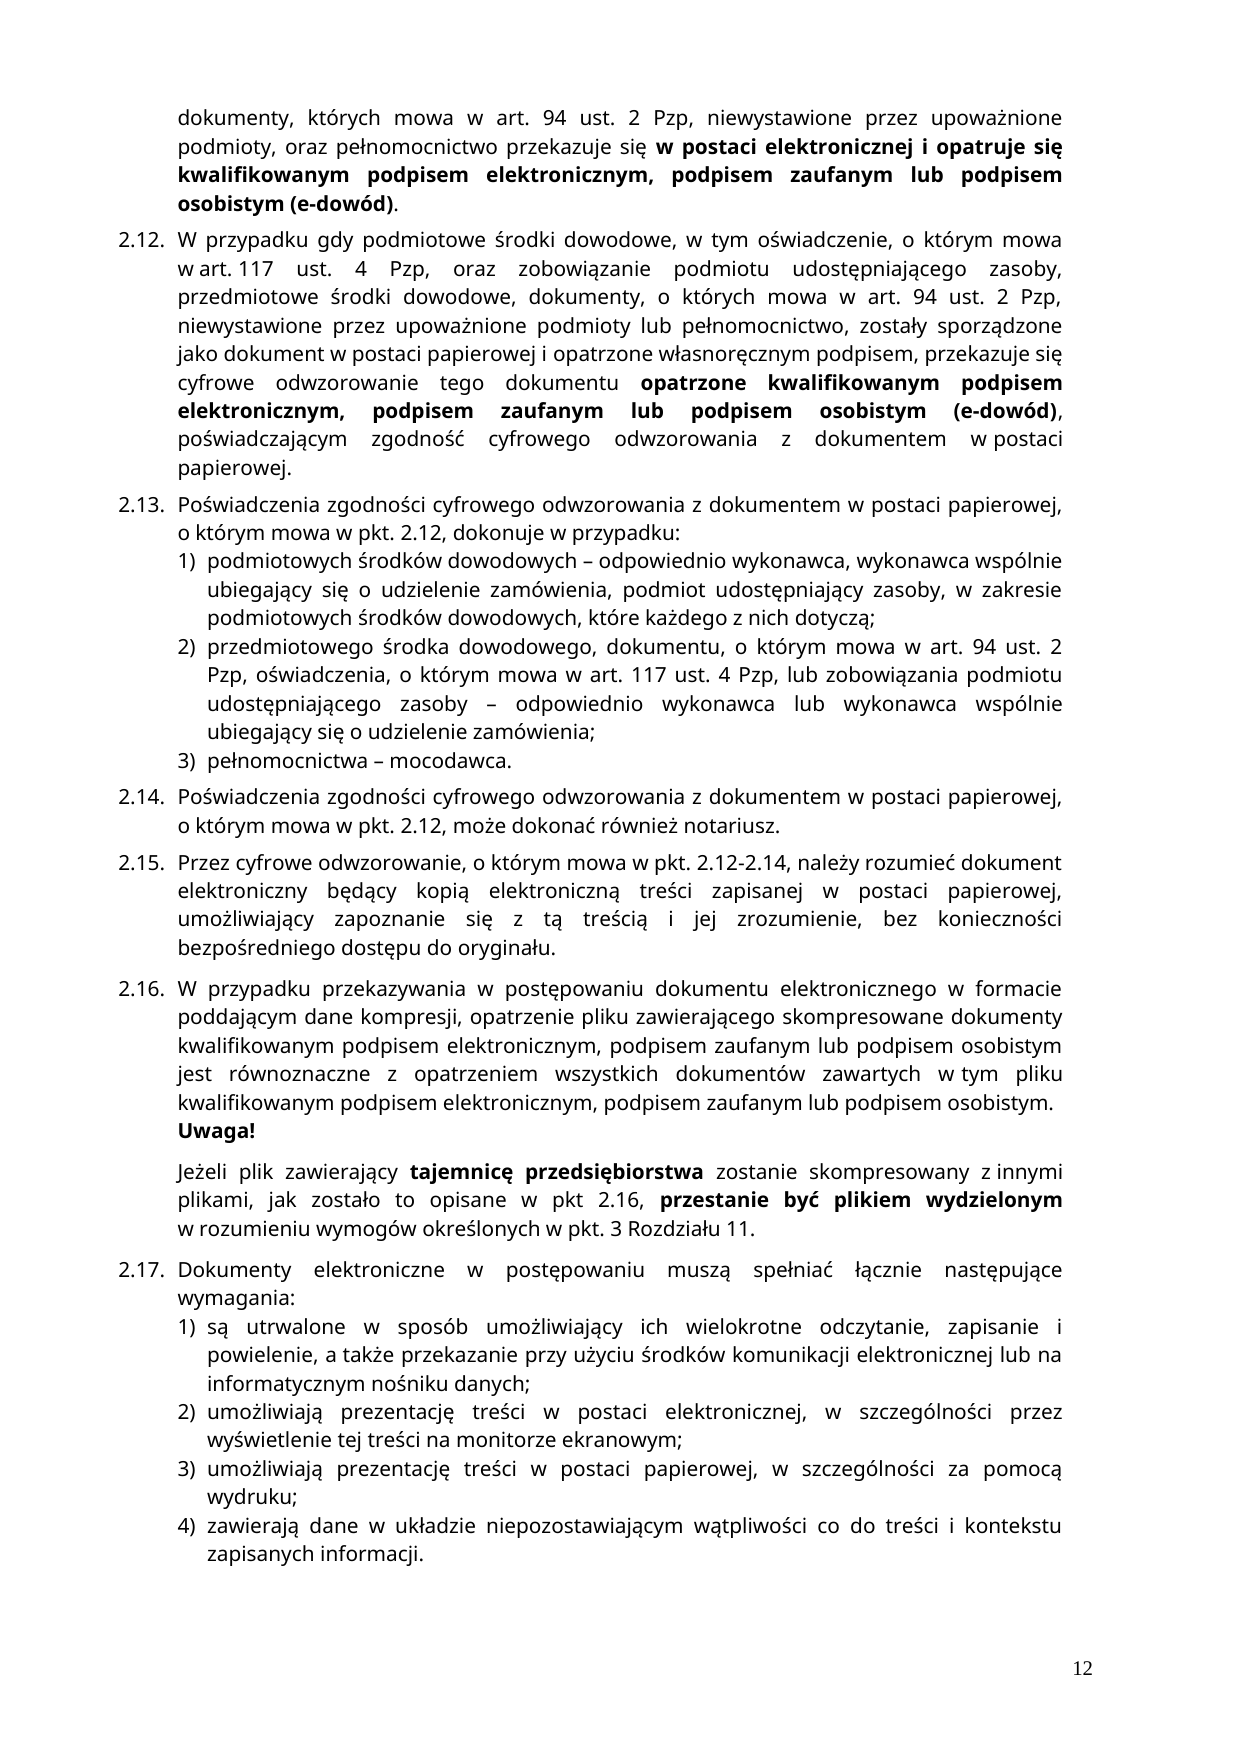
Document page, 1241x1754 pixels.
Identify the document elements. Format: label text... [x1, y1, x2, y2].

text 3) pełnomocnictwa – mocodawca. [177, 746, 1063, 774]
text 1) podmiotowych środków dowodowych – odpowiednio wykonawca, wykonawca wspólnie ubiegający się o udzielenie zamówienia, podmiot udostępniający zasoby, w zakresie podmiotowych środków dowodowych, które każdego z nich dotyczą; [177, 547, 1063, 632]
text 2.17. Dokumenty elektroniczne w postępowaniu muszą spełniać łącznie następujące wymagania: [118, 1255, 1063, 1312]
text 4) zawierają dane w układzie niepozostawiającym wątpliwości co do treści i kontekstu zapisanych informacji. [177, 1511, 1063, 1568]
text 2) umożliwiają prezentację treści w postaci elektronicznej, w szczególności przez wyświetlenie tej treści na monitorze ekranowym; [177, 1397, 1063, 1454]
text Jeżeli plik zawierający tajemnicę przedsiębiorstwa zostanie skompresowany z innymi plikami, jak zostało to opisane w pkt 2.16, przestanie być plikiem wydzielonym w rozumieniu wymogów określonych w pkt. 3 Rozdziału 11. [177, 1157, 1063, 1242]
text 2.13. Poświadczenia zgodności cyfrowego odwzorowania z dokumentem w postaci papierowej, o którym mowa w pkt. 2.12, dokonuje w przypadku: [118, 490, 1063, 547]
text 3) umożliwiają prezentację treści w postaci papierowej, w szczególności za pomocą wydruku; [177, 1454, 1063, 1511]
text 2.15. Przez cyfrowe odwzorowanie, o którym mowa w pkt. 2.12-2.14, należy rozumieć dokument elektroniczny będący kopią elektroniczną treści zapisanej w postaci papierowej, umożliwiający zapoznanie się z tą treścią i jej zrozumienie, bez konieczności bezpośredniego dostępu do oryginału. [118, 848, 1063, 961]
text 2.16. W przypadku przekazywania w postępowaniu dokumentu elektronicznego w formacie poddającym dane kompresji, opatrzenie pliku zawierającego skompresowane dokumenty kwalifikowanym podpisem elektronicznym, podpisem zaufanym lub podpisem osobistym jest równoznaczne z opatrzeniem wszystkich dokumentów zawartych w tym pliku kwalifikowanym podpisem elektronicznym, podpisem zaufanym lub podpisem osobistym. [118, 974, 1063, 1116]
text 2.14. Poświadczenia zgodności cyfrowego odwzorowania z dokumentem w postaci papierowej, o którym mowa w pkt. 2.12, może dokonać również notariusz. [118, 782, 1063, 839]
text 2) przedmiotowego środka dowodowego, dokumentu, o którym mowa w art. 94 ust. 2 Pzp, oświadczenia, o którym mowa w art. 117 ust. 4 Pzp, lub zobowiązania podmiotu udostępniającego zasoby – odpowiednio wykonawca lub wykonawca wspólnie ubiegający się o udzielenie zamówienia; [177, 632, 1063, 746]
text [118, 103, 1063, 217]
text 2.12. W przypadku gdy podmiotowe środki dowodowe, w tym oświadczenie, o którym mowa w art. 117 ust. 4 Pzp, oraz zobowiązanie podmiotu udostępniającego zasoby, przedmiotowe środki dowodowe, dokumenty, o których mowa w art. 94 ust. 2 Pzp, niewystawione przez upoważnione podmioty lub pełnomocnictwo, zostały sporządzone jako dokument w postaci papierowej i opatrzone własnoręcznym podpisem, przekazuje się cyfrowe odwzorowanie tego dokumentu opatrzone kwalifikowanym podpisem elektronicznym, podpisem zaufanym lub podpisem osobistym (e-dowód), poświadczającym zgodność cyfrowego odwzorowania z dokumentem w postaci papierowej. [118, 226, 1063, 481]
text 1) są utrwalone w sposób umożliwiający ich wielokrotne odczytanie, zapisanie i powielenie, a także przekazanie przy użyciu środków komunikacji elektronicznej lub na informatycznym nośniku danych; [177, 1312, 1063, 1397]
text Uwaga! [177, 1116, 1063, 1144]
